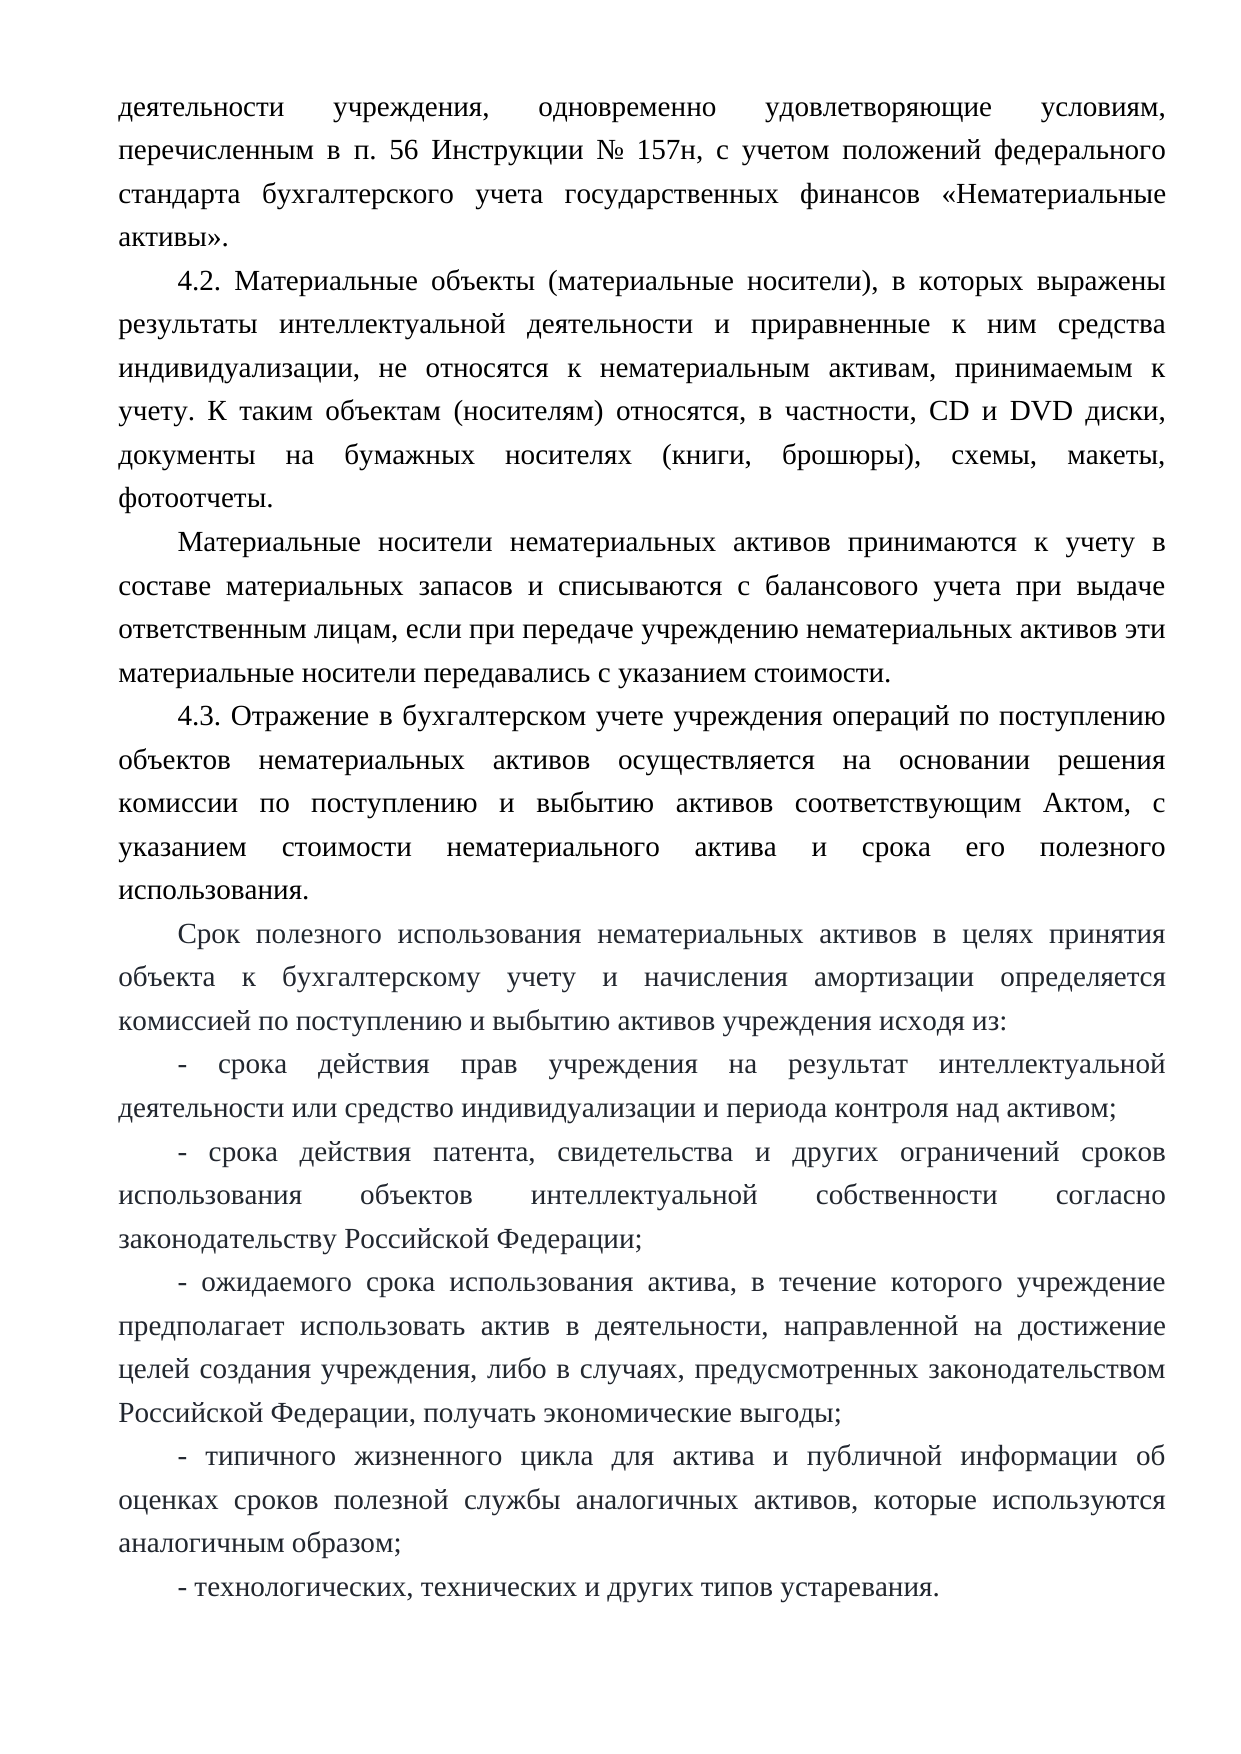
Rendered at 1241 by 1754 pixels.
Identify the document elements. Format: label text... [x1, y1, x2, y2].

text - ожидаемого срока использования актива, в течение которого учреждение предполагает использовать актив в деятельности, направленной на достижение целей создания учреждения, либо в случаях, предусмотренных законодательством Российской Федерации, получать экономические выгоды; [118, 1264, 1167, 1428]
text Срок полезного использования нематериальных активов в целях принятия объекта к бухгалтерскому учету и начисления амортизации определяется комиссией по поступлению и выбытию активов учреждения исходя из: [118, 916, 1167, 1037]
text 4.3. Отражение в бухгалтерском учете учреждения операций по поступлению объектов нематериальных активов осуществляется на основании решения комиссии по поступлению и выбытию активов соответствующим Актом, с указанием стоимости нематериального актива и срока его полезного использования. [118, 698, 1167, 906]
text - типичного жизненного цикла для актива и публичной информации об оценках сроков полезной службы аналогичных активов, которые используются аналогичным образом; [118, 1438, 1167, 1559]
text Материальные носители нематериальных активов принимаются к учету в составе материальных запасов и списываются с балансового учета при выдаче ответственным лицам, если при передаче учреждению нематериальных активов эти материальные носители передавались с указанием стоимости. [118, 524, 1167, 688]
text - срока действия прав учреждения на результат интеллектуальной деятельности или средство индивидуализации и периода контроля над активом; [118, 1047, 1167, 1124]
text 4.2. Материальные объекты (материальные носители), в которых выражены результаты интеллектуальной деятельности и приравненные к ним средства индивидуализации, не относятся к нематериальным активам, принимаемым к учету. К таким объектам (носителям) относятся, в частности, CD и DVD диски, документы на бумажных носителях (книги, брошюры), схемы, макеты, фотоотчеты. [118, 263, 1167, 514]
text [118, 89, 1167, 253]
text - срока действия патента, свидетельства и других ограничений сроков использования объектов интеллектуальной собственности согласно законодательству Российской Федерации; [118, 1134, 1167, 1254]
text - технологических, технических и других типов устаревания. [118, 1569, 1167, 1603]
